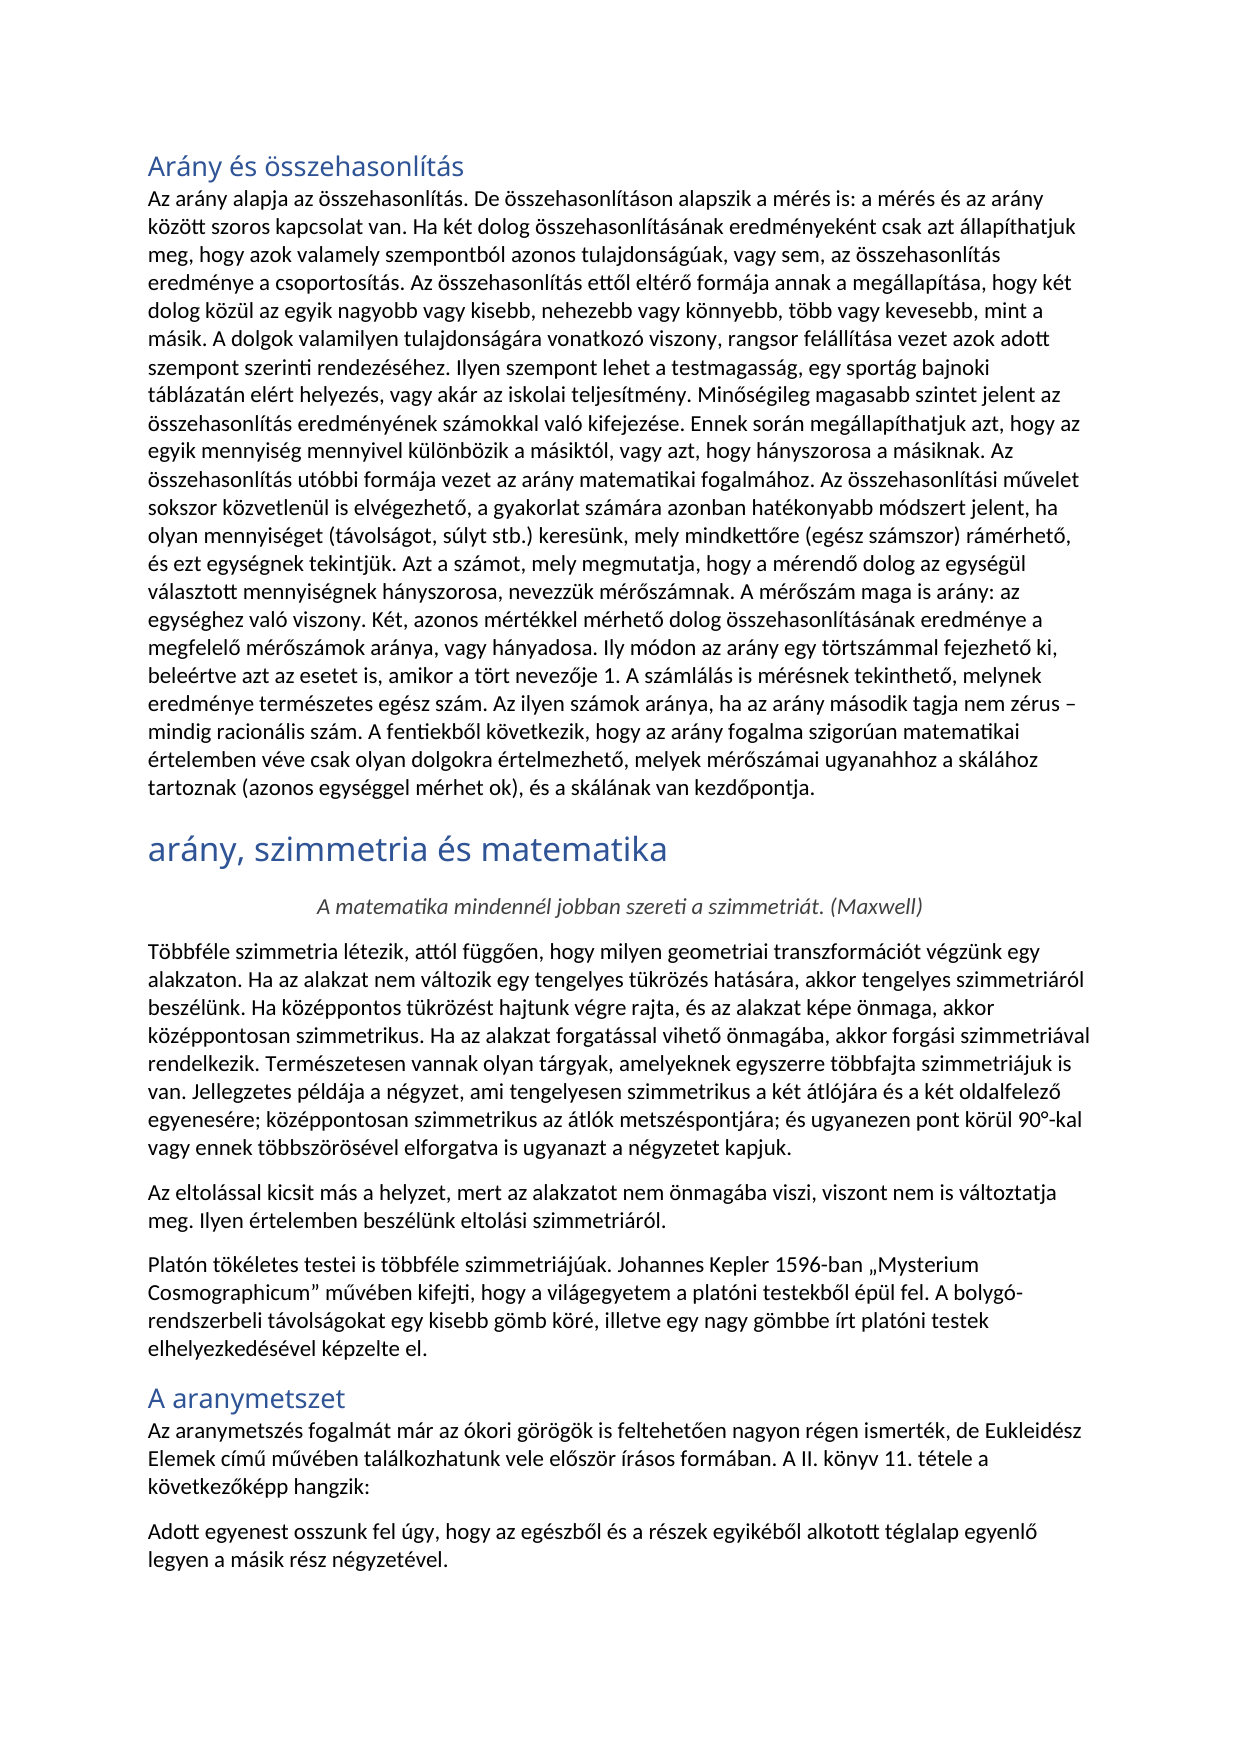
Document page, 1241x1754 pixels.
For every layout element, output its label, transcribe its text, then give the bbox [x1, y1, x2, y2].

text Platón tökéletes testei is többféle szimmetriájúak. Johannes Kepler 1596-ban „Mysterium Cosmographicum” művében kifejti, hogy a világegyetem a platóni testekből épül fel. A bolygó-rendszerbeli távolságokat egy kisebb gömb köré, illetve egy nagy gömbbe írt platóni testek elhelyezkedésével képzelte el. [148, 1250, 1093, 1362]
text Az aranymetszés fogalmát már az ókori görögök is feltehetően nagyon régen ismerték, de Eukleidész Elemek című művében találkozhatunk vele először írásos formában. A II. könyv 11. tétele a következőképp hangzik: [148, 1416, 1093, 1500]
subtitle arány, szimmetria és matematika [148, 826, 1093, 871]
text A matematika mindennél jobban szereti a szimmetriát. (Maxwell) [238, 892, 1003, 920]
text Adott egyenest osszunk fel úgy, hogy az egészből és a részek egyikéből alkotott téglalap egyenlő legyen a másik rész négyzetével. [148, 1517, 1093, 1573]
subtitle Arány és összehasonlítás [148, 148, 1093, 184]
subtitle A aranymetszet [148, 1379, 1093, 1416]
text Az eltolással kicsit más a helyzet, mert az alakzatot nem önmagába viszi, viszont nem is változtatja meg. Ilyen értelemben beszélünk eltolási szimmetriáról. [148, 1178, 1093, 1234]
text Az arány alapja az összehasonlítás. De összehasonlításon alapszik a mérés is: a mérés és az arány között szoros kapcsolat van. Ha két dolog összehasonlításának eredményeként csak azt állapíthatjuk meg, hogy azok valamely szempontból azonos tulajdonságúak, vagy sem, az összehasonlítás eredménye a csoportosítás. Az összehasonlítás ettől eltérő formája annak a megállapítása, hogy két dolog közül az egyik nagyobb vagy kisebb, nehezebb vagy könnyebb, több vagy kevesebb, mint a másik. A dolgok valamilyen tulajdonságára vonatkozó viszony, rangsor felállítása vezet azok adott szempont szerinti rendezéséhez. Ilyen szempont lehet a testmagasság, egy sportág bajnoki táblázatán elért helyezés, vagy akár az iskolai teljesítmény. Minőségileg magasabb szintet jelent az összehasonlítás eredményének számokkal való kifejezése. Ennek során megállapíthatjuk azt, hogy az egyik mennyiség mennyivel különbözik a másiktól, vagy azt, hogy hányszorosa a másiknak. Az összehasonlítás utóbbi formája vezet az arány matematikai fogalmához. Az összehasonlítási művelet sokszor közvetlenül is elvégezhető, a gyakorlat számára azonban hatékonyabb módszert jelent, ha olyan mennyiséget (távolságot, súlyt stb.) keresünk, mely mindkettőre (egész számszor) rámérhető, és ezt egységnek tekintjük. Azt a számot, mely megmutatja, hogy a mérendő dolog az egységül választott mennyiségnek hányszorosa, nevezzük mérőszámnak. A mérőszám maga is arány: az egységhez való viszony. Két, azonos mértékkel mérhető dolog összehasonlításának eredménye a megfelelő mérőszámok aránya, vagy hányadosa. Ily módon az arány egy törtszámmal fejezhető ki, beleértve azt az esetet is, amikor a tört nevezője 1. A számlálás is mérésnek tekinthető, melynek eredménye természetes egész szám. Az ilyen számok aránya, ha az arány második tagja nem zérus – mindig racionális szám. A fentiekből következik, hogy az arány fogalma szigorúan matematikai értelemben véve csak olyan dolgokra értelmezhető, melyek mérőszámai ugyanahhoz a skálához tartoznak (azonos egységgel mérhet ok), és a skálának van kezdőpontja. [148, 184, 1093, 801]
text Többféle szimmetria létezik, attól függően, hogy milyen geometriai transzformációt végzünk egy alakzaton. Ha az alakzat nem változik egy tengelyes tükrözés hatására, akkor tengelyes szimmetriáról beszélünk. Ha középpontos tükrözést hajtunk végre rajta, és az alakzat képe önmaga, akkor középpontosan szimmetrikus. Ha az alakzat forgatással vihető önmagába, akkor forgási szimmetriával rendelkezik. Természetesen vannak olyan tárgyak, amelyeknek egyszerre többfajta szimmetriájuk is van. Jellegzetes példája a négyzet, ami tengelyesen szimmetrikus a két átlójára és a két oldalfelező egyenesére; középpontosan szimmetrikus az átlók metszéspontjára; és ugyanezen pont körül 90°-kal vagy ennek többszörösével elforgatva is ugyanazt a négyzetet kapjuk. [148, 937, 1093, 1161]
